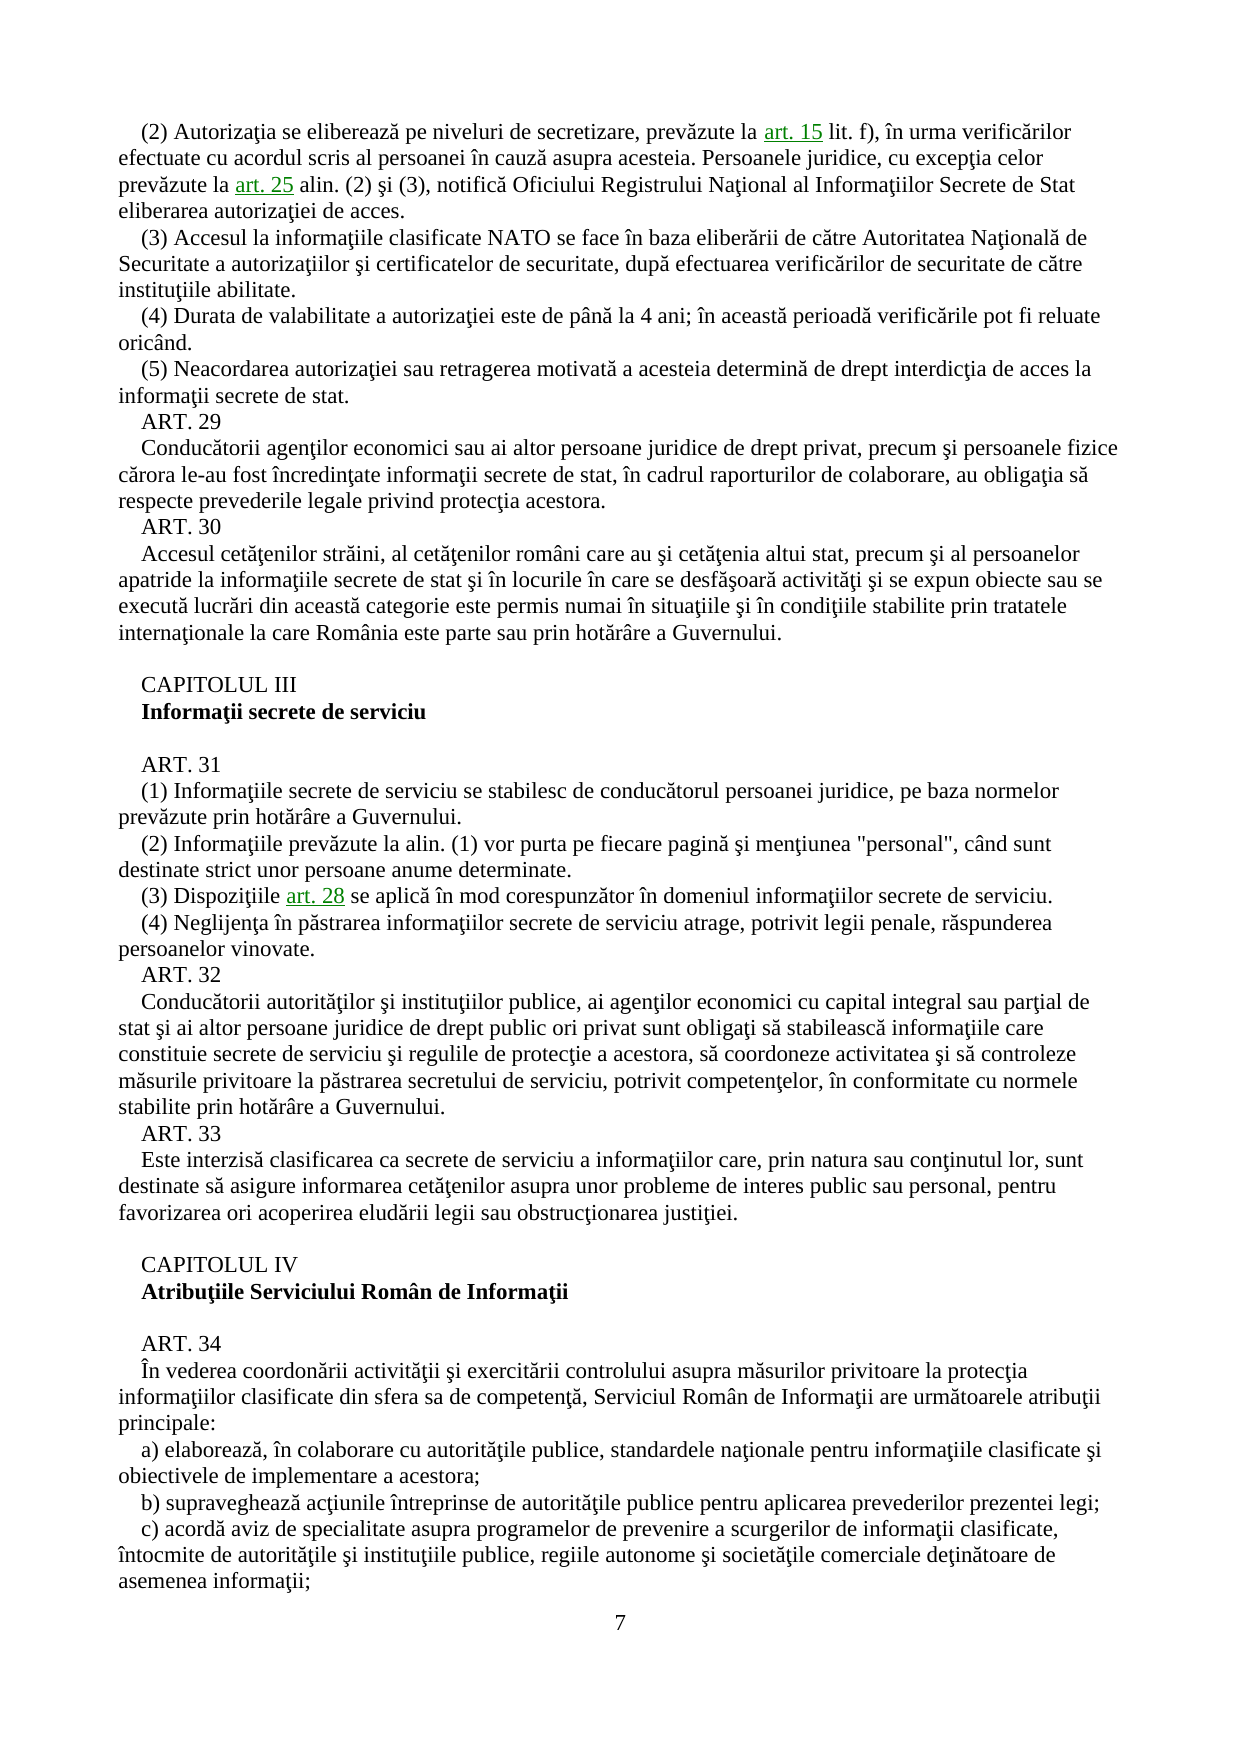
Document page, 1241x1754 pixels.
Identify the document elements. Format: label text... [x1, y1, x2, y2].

text Conducătorii autorităţilor şi instituţiilor publice, ai agenţilor economici cu capital integral sau parţial de stat şi ai altor persoane juridice de drept public ori privat sunt obligaţi să stabilească informaţiile care constituie secrete de serviciu şi regulile de protecţie a acestora, să coordoneze activitatea şi să controleze măsurile privitoare la păstrarea secretului de serviciu, potrivit competenţelor, în conformitate cu normele stabilite prin hotărâre a Guvernului. [118, 988, 1122, 1119]
text c) acordă aviz de specialitate asupra programelor de prevenire a scurgerilor de informaţii clasificate, întocmite de autorităţile şi instituţiile publice, regiile autonome şi societăţile comerciale deţinătoare de asemenea informaţii; [118, 1515, 1122, 1594]
text Este interzisă clasificarea ca secrete de serviciu a informaţiilor care, prin natura sau conţinutul lor, sunt destinate să asigure informarea cetăţenilor asupra unor probleme de interes public sau personal, pentru favorizarea ori acoperirea eludării legii sau obstrucţionarea justiţiei. [118, 1146, 1122, 1225]
text ART. 34 [118, 1330, 1122, 1357]
text Conducătorii agenţilor economici sau ai altor persoane juridice de drept privat, precum şi persoanele fizice cărora le-au fost încredinţate informaţii secrete de stat, în cadrul raporturilor de colaborare, au obligaţia să respecte prevederile legale privind protecţia acestora. [118, 434, 1122, 513]
text (4) Durata de valabilitate a autorizaţiei este de până la 4 ani; în această perioadă verificările pot fi reluate oricând. [118, 303, 1122, 355]
text CAPITOLUL IV [118, 1251, 1122, 1278]
text Informaţii secrete de serviciu [118, 698, 1122, 724]
text Accesul cetăţenilor străini, al cetăţenilor români care au şi cetăţenia altui stat, precum şi al persoanelor apatride la informaţiile secrete de stat şi în locurile în care se desfăşoară activităţi şi se expun obiecte sau se execută lucrări din această categorie este permis numai în situaţiile şi în condiţiile stabilite prin tratatele internaţionale la care România este parte sau prin hotărâre a Guvernului. [118, 540, 1122, 645]
text a) elaborează, în colaborare cu autorităţile publice, standardele naţionale pentru informaţiile clasificate şi obiectivele de implementare a acestora; [118, 1436, 1122, 1488]
text (3) Accesul la informaţiile clasificate NATO se face în baza eliberării de către Autoritatea Naţională de Securitate a autorizaţiilor şi certificatelor de securitate, după efectuarea verificărilor de securitate de către instituţiile abilitate. [118, 223, 1122, 303]
text (3) Dispoziţiile art. 28 se aplică în mod corespunzător în domeniul informaţiilor secrete de serviciu. [118, 882, 1122, 909]
text (2) Autorizaţia se eliberează pe niveluri de secretizare, prevăzute la art. 15 lit. f), în urma verificărilor efectuate cu acordul scris al persoanei în cauză asupra acesteia. Persoanele juridice, cu excepţia celor prevăzute la art. 25 alin. (2) şi (3), notifică Oficiului Registrului Naţional al Informaţiilor Secrete de Stat eliberarea autorizaţiei de acces. [118, 118, 1122, 223]
text b) supraveghează acţiunile întreprinse de autorităţile publice pentru aplicarea prevederilor prezentei legi; [118, 1488, 1122, 1515]
text CAPITOLUL III [118, 672, 1122, 698]
text Atribuţiile Serviciului Român de Informaţii [118, 1278, 1122, 1304]
text ART. 32 [118, 961, 1122, 988]
text (2) Informaţiile prevăzute la alin. (1) vor purta pe fiecare pagină şi menţiunea "personal", când sunt destinate strict unor persoane anume determinate. [118, 830, 1122, 882]
text (5) Neacordarea autorizaţiei sau retragerea motivată a acesteia determină de drept interdicţia de acces la informaţii secrete de stat. [118, 355, 1122, 408]
text (4) Neglijenţa în păstrarea informaţiilor secrete de serviciu atrage, potrivit legii penale, răspunderea persoanelor vinovate. [118, 909, 1122, 961]
text ART. 33 [118, 1119, 1122, 1146]
text ART. 30 [118, 513, 1122, 540]
text ART. 29 [118, 408, 1122, 434]
text ART. 31 [118, 751, 1122, 777]
text În vederea coordonării activităţii şi exercitării controlului asupra măsurilor privitoare la protecţia informaţiilor clasificate din sfera sa de competenţă, Serviciul Român de Informaţii are următoarele atribuţii principale: [118, 1357, 1122, 1436]
text (1) Informaţiile secrete de serviciu se stabilesc de conducătorul persoanei juridice, pe baza normelor prevăzute prin hotărâre a Guvernului. [118, 777, 1122, 830]
